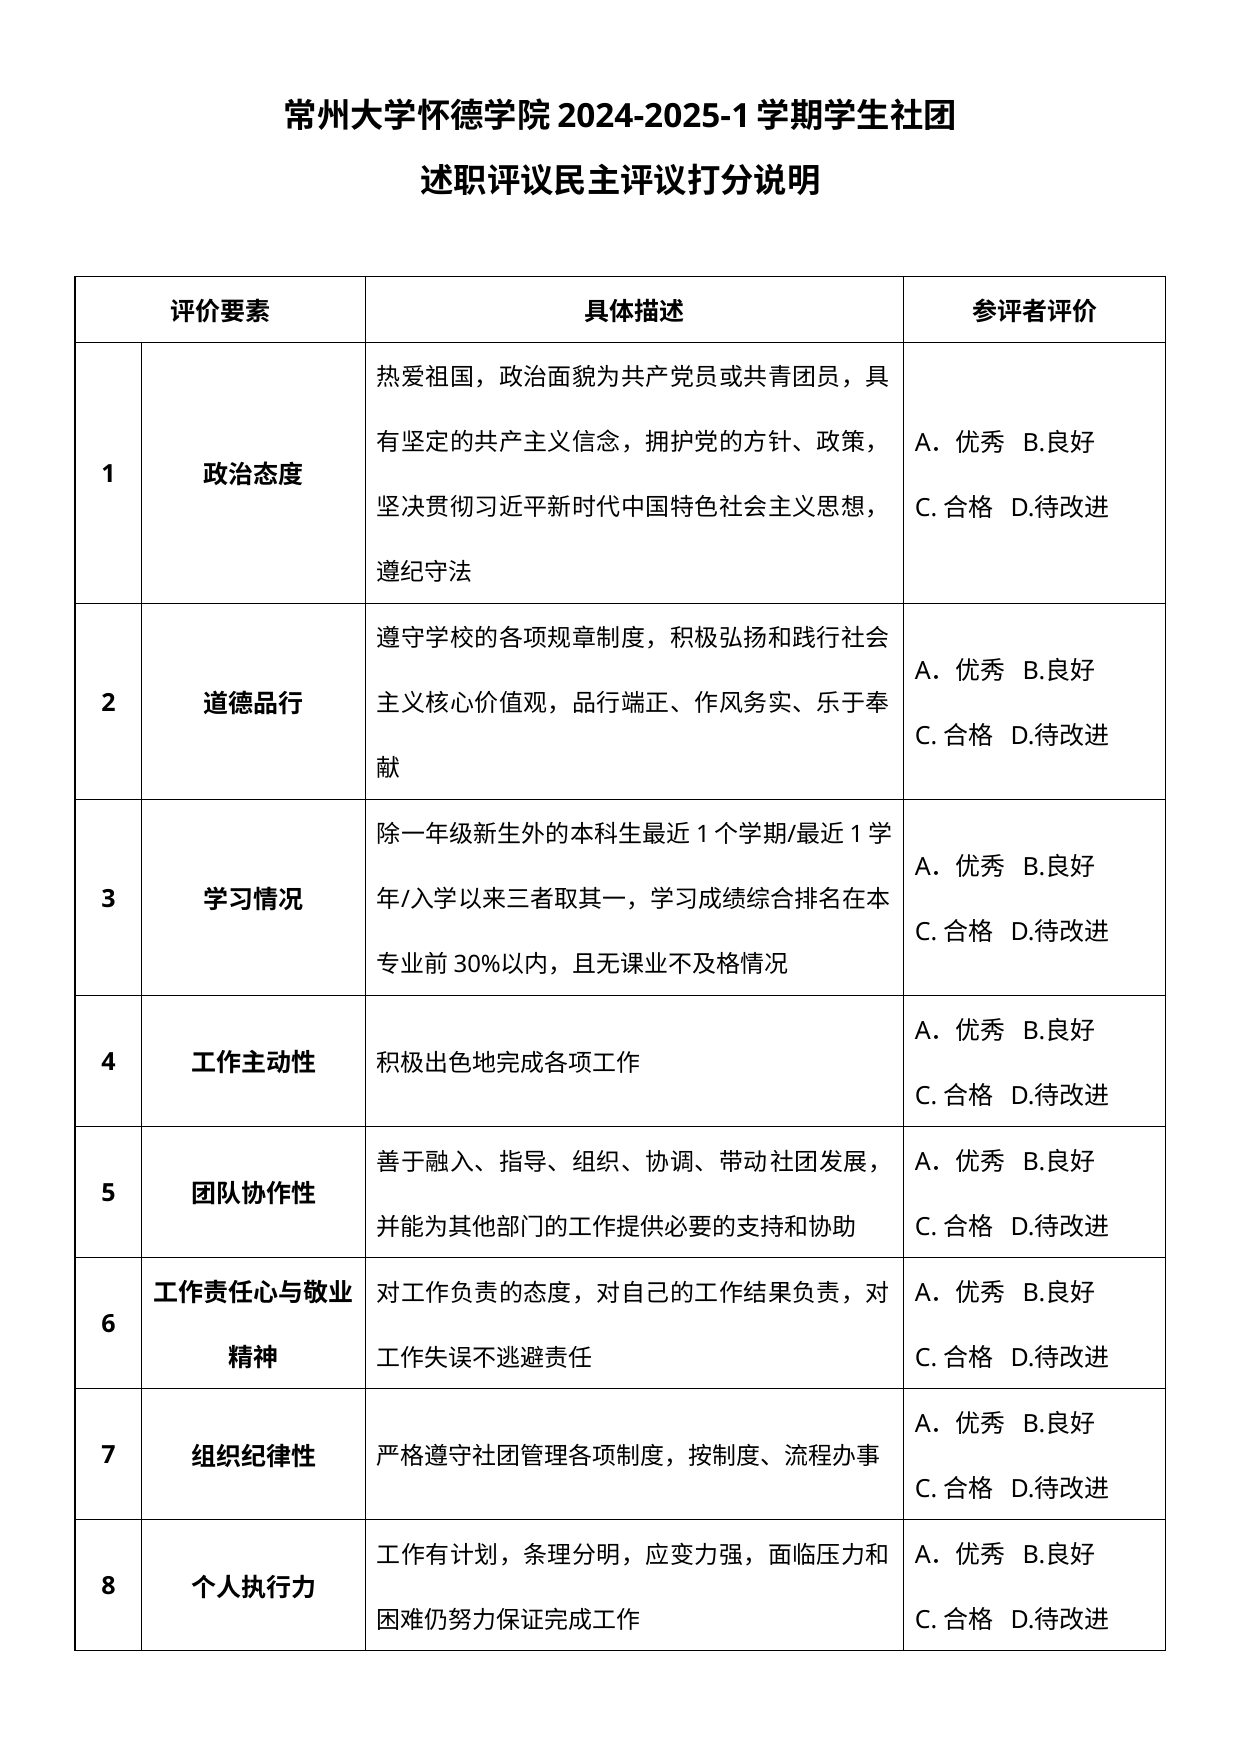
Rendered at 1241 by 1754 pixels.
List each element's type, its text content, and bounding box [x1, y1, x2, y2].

table_cell 6 [76, 1258, 141, 1388]
table_cell A．优秀 B.良好 C. 合格 D.待改进 [904, 1258, 1165, 1388]
text 述职评议民主评议打分说明 [75, 146, 1165, 211]
table_cell 善于融入、指导、组织、协调、带动社团发展，并能为其他部门的工作提供必要的支持和协助 [366, 1127, 903, 1257]
table_cell A．优秀 B.良好 C. 合格 D.待改进 [904, 1389, 1165, 1519]
table_header 具体描述 [366, 277, 903, 342]
table_cell 5 [76, 1127, 141, 1257]
table_cell 2 [76, 604, 141, 799]
table_cell 4 [76, 996, 141, 1126]
table_cell A．优秀 B.良好 C. 合格 D.待改进 [904, 996, 1165, 1126]
text 常州大学怀德学院2024-2025-1学期学生社团 [75, 81, 1165, 146]
table_cell 政治态度 [142, 343, 365, 603]
table_cell 工作有计划，条理分明，应变力强，面临压力和困难仍努力保证完成工作 [366, 1520, 903, 1650]
table_cell 团队协作性 [142, 1127, 365, 1257]
table_cell A．优秀 B.良好 C. 合格 D.待改进 [904, 1127, 1165, 1257]
table_cell 工作主动性 [142, 996, 365, 1126]
table_cell 积极出色地完成各项工作 [366, 996, 903, 1126]
table_cell A．优秀 B.良好 C. 合格 D.待改进 [904, 800, 1165, 995]
table_cell 3 [76, 800, 141, 995]
table_cell 7 [76, 1389, 141, 1519]
table_cell 对工作负责的态度，对自己的工作结果负责，对工作失误不逃避责任 [366, 1258, 903, 1388]
table_cell 1 [76, 343, 141, 603]
table_cell 除一年级新生外的本科生最近1个学期/最近1学年/入学以来三者取其一，学习成绩综合排名在本专业前30%以内，且无课业不及格情况 [366, 800, 903, 995]
table_cell A．优秀 B.良好 C. 合格 D.待改进 [904, 604, 1165, 799]
table_cell 组织纪律性 [142, 1389, 365, 1519]
table_cell 严格遵守社团管理各项制度，按制度、流程办事 [366, 1389, 903, 1519]
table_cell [904, 1520, 1165, 1650]
table_cell 工作责任心与敬业精神 [142, 1258, 365, 1388]
table_cell 学习情况 [142, 800, 365, 995]
table_header 参评者评价 [904, 277, 1165, 342]
table_cell 道德品行 [142, 604, 365, 799]
table_cell 个人执行力 [142, 1520, 365, 1650]
table_cell 热爱祖国，政治面貌为共产党员或共青团员，具有坚定的共产主义信念，拥护党的方针、政策，坚决贯彻习近平新时代中国特色社会主义思想，遵纪守法 [366, 343, 903, 603]
table_cell 8 [76, 1520, 141, 1650]
table_cell 遵守学校的各项规章制度，积极弘扬和践行社会主义核心价值观，品行端正、作风务实、乐于奉献 [366, 604, 903, 799]
table_header 评价要素 [76, 277, 365, 342]
table_cell A．优秀 B.良好 C. 合格 D.待改进 [904, 343, 1165, 603]
